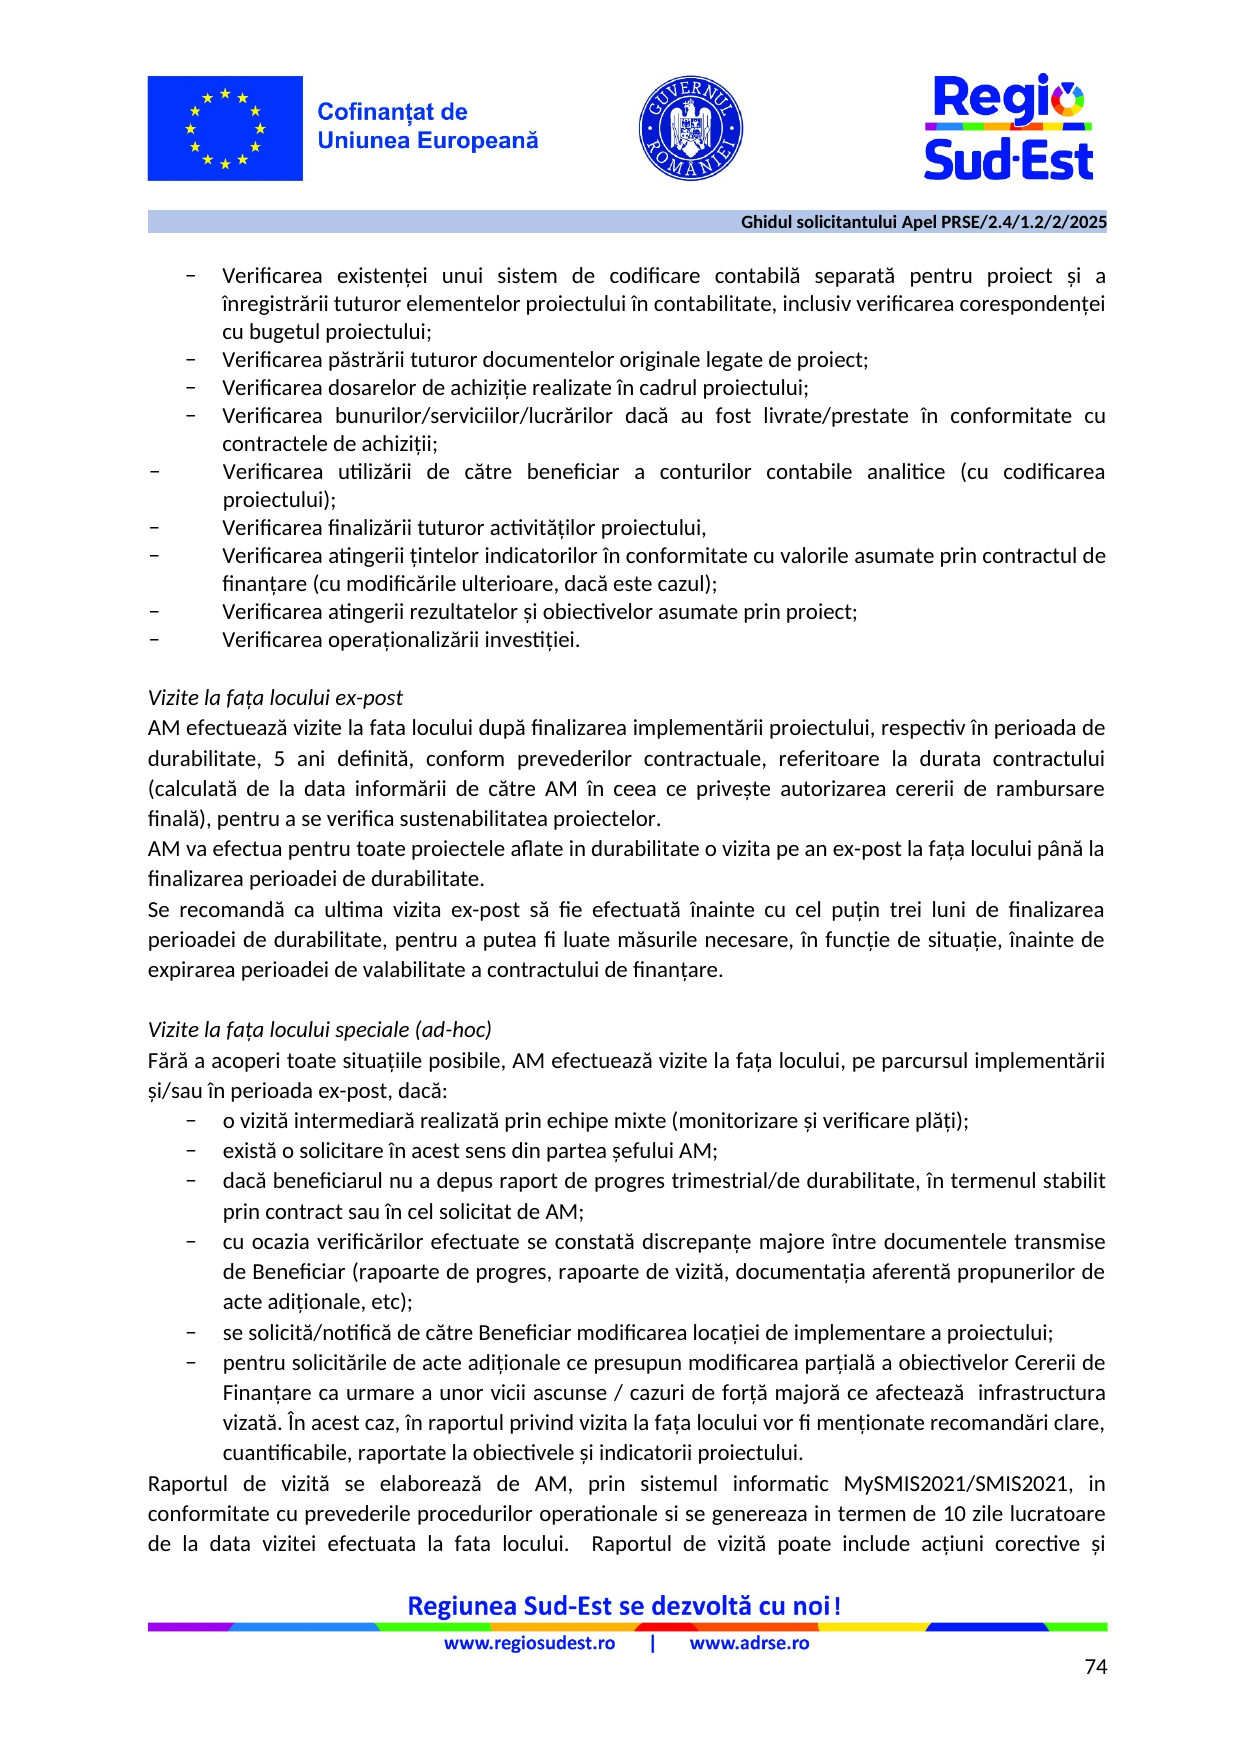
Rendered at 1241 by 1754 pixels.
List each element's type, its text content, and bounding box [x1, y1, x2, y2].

list Verificarea utilizării de către beneficiar a conturilor contabile analitice (cu codificarea proiectului); [149, 457, 1107, 513]
picture [147, 1595, 1108, 1653]
text Se recomandă ca ultima vizita ex-post să fie efectuată înainte cu cel puțin trei luni de finalizarea perioadei de durabilitate, pentru a putea fi luate măsurile necesare, în funcție de situație, înainte de expirarea perioadei de valabilitate a contractului de finanțare. [148, 895, 1107, 983]
list cu ocazia verificărilor efectuate se constată discrepanțe majore între documentele transmise de Beneficiar (rapoarte de progres, rapoarte de vizită, documentația aferentă propunerilor de acte adiționale, etc); [185, 1227, 1107, 1316]
list Verificarea păstrării tuturor documentelor originale legate de proiect; [185, 345, 1107, 373]
text Fără a acoperi toate situațiile posibile, AM efectuează vizite la fața locului, pe parcursul implementării și/sau în perioada ex-post, dacă: [148, 1046, 1107, 1104]
list Verificarea finalizării tuturor activităților proiectului, [148, 513, 1107, 541]
text Vizite la fața locului ex-post [148, 683, 1107, 711]
list o vizită intermediară realizată prin echipe mixte (monitorizare și verificare plăți); [185, 1106, 1107, 1134]
text AM efectuează vizite la fata locului după finalizarea implementării proiectului, respectiv în perioada de durabilitate, 5 ani definită, conform prevederilor contractuale, referitoare la durata contractului (calculată de la data informării de către AM în ceea ce privește autorizarea cererii de rambursare finală), pentru a se verifica sustenabilitatea proiectelor. [148, 713, 1107, 832]
picture [147, 73, 1093, 182]
text AM va efectua pentru toate proiectele aflate in durabilitate o vizita pe an ex-post la fața locului până la finalizarea perioadei de durabilitate. [148, 834, 1107, 893]
text Vizite la fața locului speciale (ad-hoc) [148, 1016, 1107, 1044]
list Verificarea operaționalizării investiției. [148, 625, 1107, 653]
list dacă beneficiarul nu a depus raport de progres trimestrial/de durabilitate, în termenul stabilit prin contract sau în cel solicitat de AM; [185, 1167, 1107, 1225]
list se solicită/notifică de către Beneficiar modificarea locației de implementare a proiectului; [185, 1318, 1107, 1346]
list Verificarea atingerii rezultatelor și obiectivelor asumate prin proiect; [148, 597, 1107, 625]
list Verificarea bunurilor/serviciilor/lucrărilor dacă au fost livrate/prestate în conformitate cu contractele de achiziții; [185, 401, 1107, 457]
list există o solicitare în acest sens din partea șefului AM; [185, 1136, 1107, 1164]
list Verificarea existenței unui sistem de codificare contabilă separată pentru proiect și a înregistrării tuturor elementelor proiectului în contabilitate, inclusiv verificarea corespondenței cu bugetul proiectului; [185, 261, 1107, 345]
list Verificarea dosarelor de achiziție realizate în cadrul proiectului; [185, 373, 1107, 401]
list pentru solicitările de acte adiționale ce presupun modificarea parțială a obiectivelor Cererii de Finanțare ca urmare a unor vicii ascunse / cazuri de forță majoră ce afectează infrastructura vizată. În acest caz, în raportul privind vizita la fața locului vor fi menționate recomandări clare, cuantificabile, raportate la obiectivele și indicatorii proiectului. [185, 1348, 1107, 1467]
list Verificarea atingerii țintelor indicatorilor în conformitate cu valorile asumate prin contractul de finanțare (cu modificările ulterioare, dacă este cazul); [148, 541, 1107, 597]
